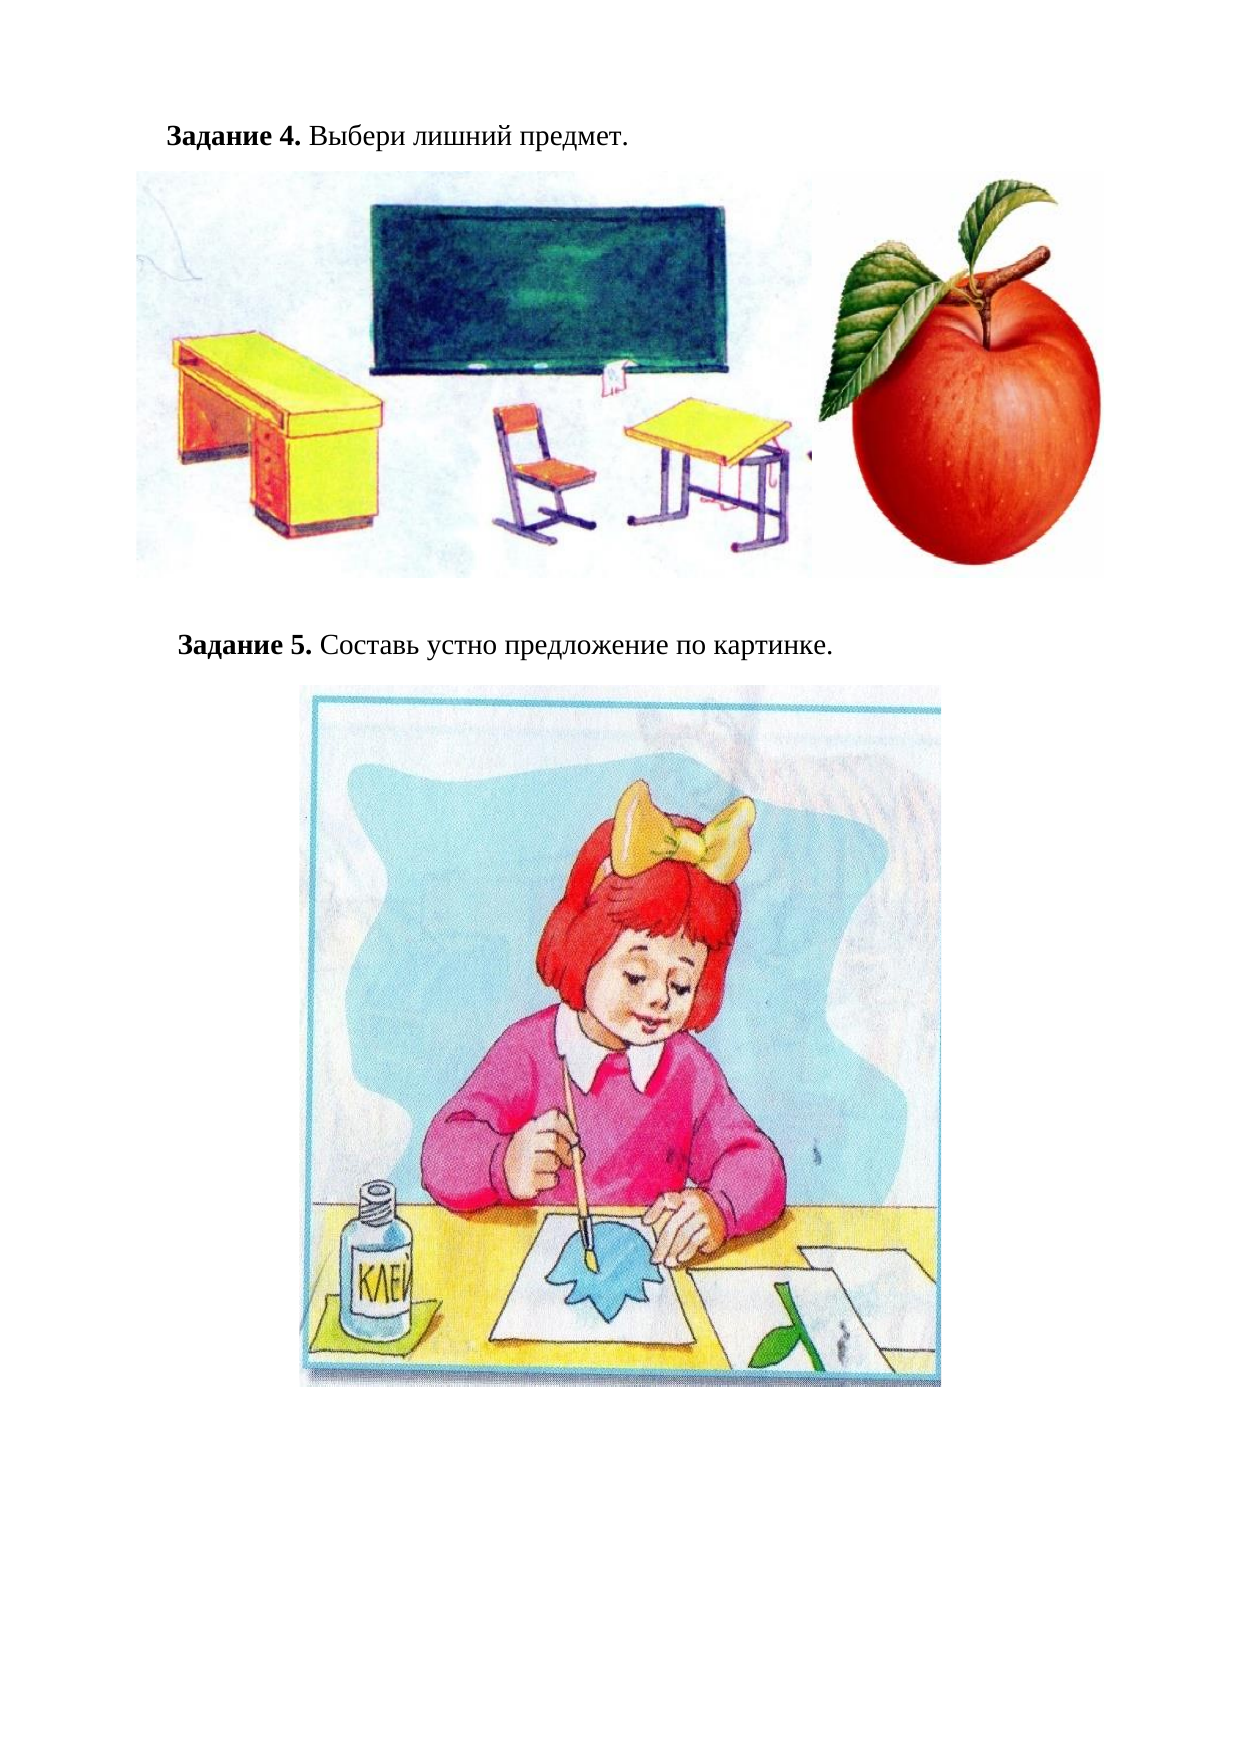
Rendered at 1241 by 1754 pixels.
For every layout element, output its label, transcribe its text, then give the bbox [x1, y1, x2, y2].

picture [136, 171, 1105, 578]
picture [299, 685, 942, 1387]
text Задание 4. Выбери лишний предмет. [166, 118, 1152, 152]
text Задание 5. Составь устно предложение по картинке. [177, 627, 1152, 661]
